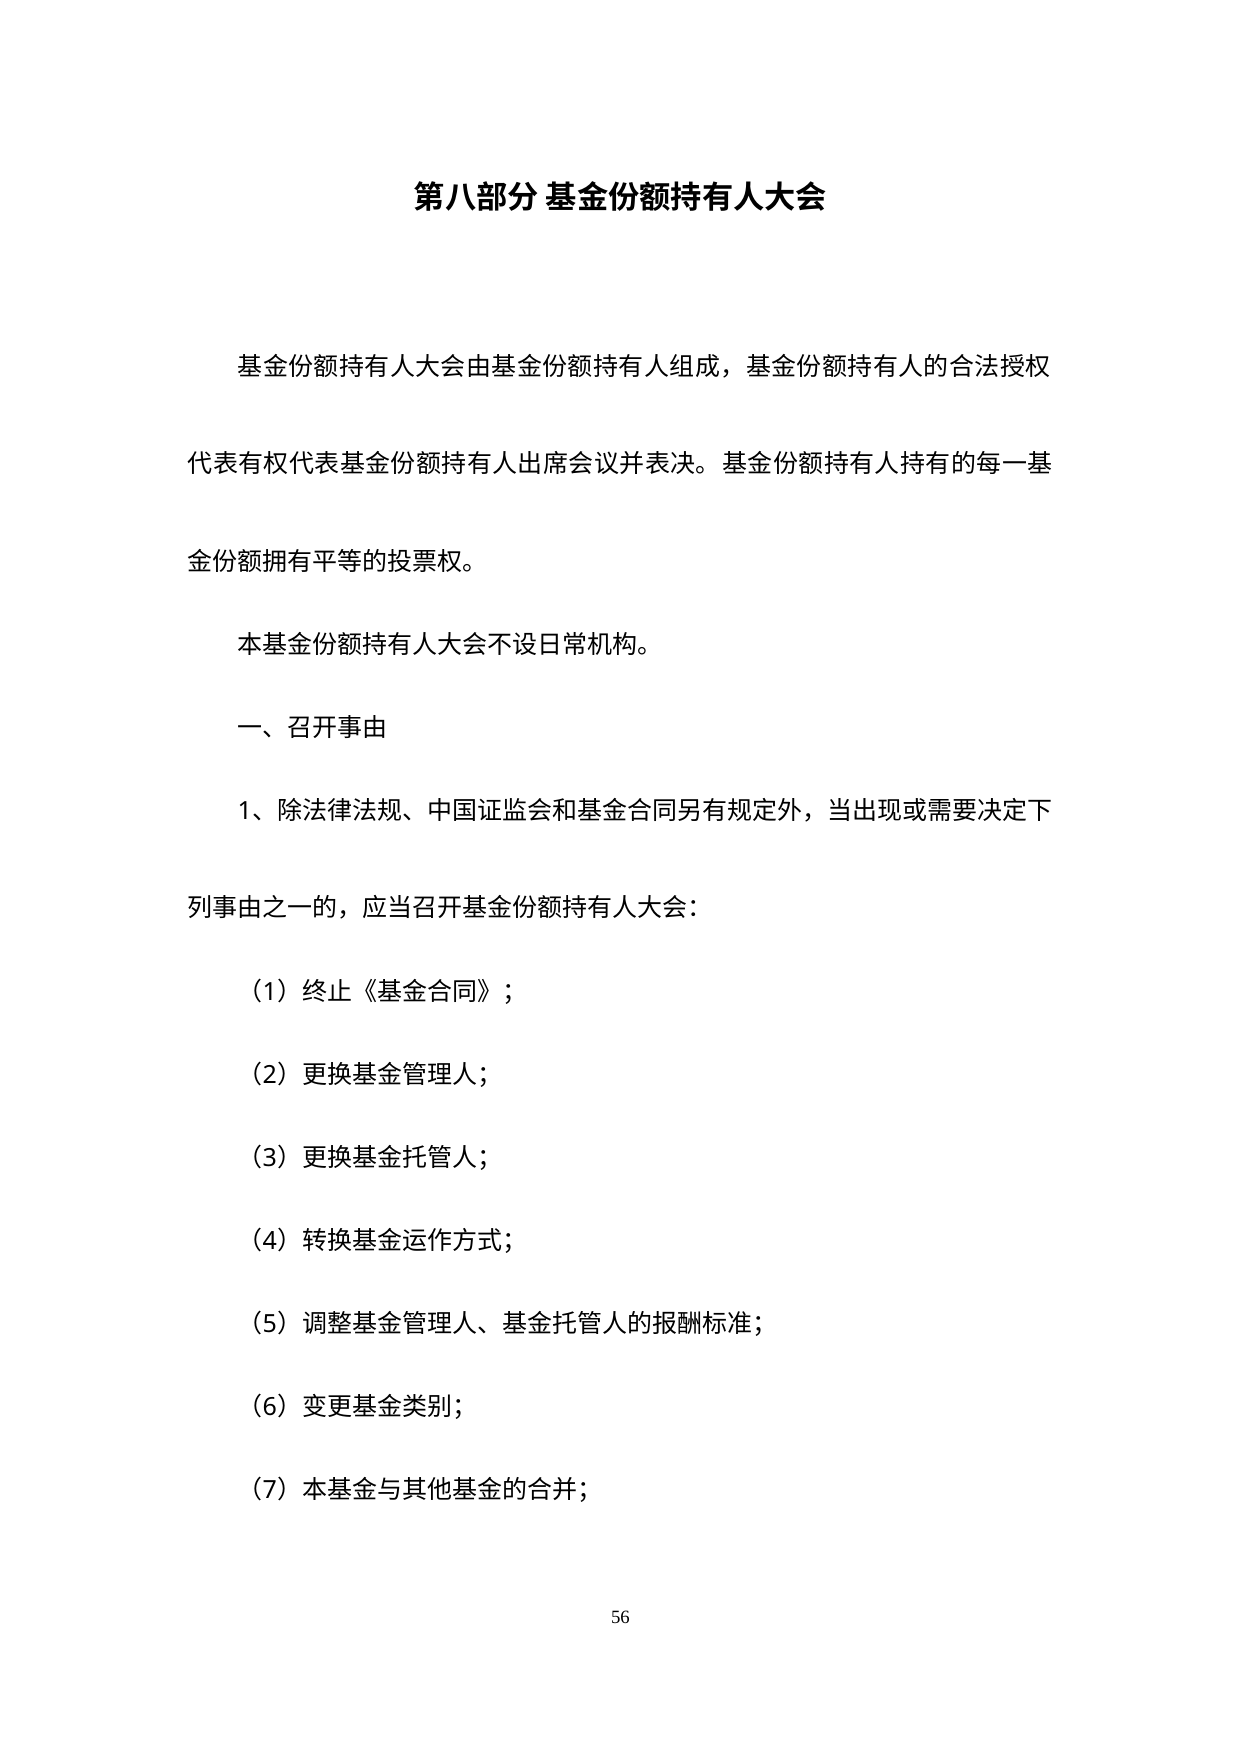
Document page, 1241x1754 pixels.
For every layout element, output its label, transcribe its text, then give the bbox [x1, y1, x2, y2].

text （4）转换基金运作方式； [187, 1206, 1053, 1271]
text 第八部分 基金份额持有人大会 [187, 162, 1053, 227]
text 1、除法律法规、中国证监会和基金合同另有规定外，当出现或需要决定下列事由之一的，应当召开基金份额持有人大会： [187, 776, 1053, 938]
text （3）更换基金托管人； [187, 1123, 1053, 1188]
text （1）终止《基金合同》； [187, 957, 1053, 1022]
text （7）本基金与其他基金的合并； [187, 1455, 1053, 1520]
text 一、召开事由 [187, 693, 1053, 758]
text 本基金份额持有人大会不设日常机构。 [187, 610, 1053, 675]
text （2）更换基金管理人； [187, 1040, 1053, 1105]
text 基金份额持有人大会由基金份额持有人组成，基金份额持有人的合法授权代表有权代表基金份额持有人出席会议并表决。基金份额持有人持有的每一基金份额拥有平等的投票权。 [187, 332, 1053, 592]
text （6）变更基金类别； [187, 1372, 1053, 1437]
text （5）调整基金管理人、基金托管人的报酬标准； [187, 1289, 1053, 1354]
